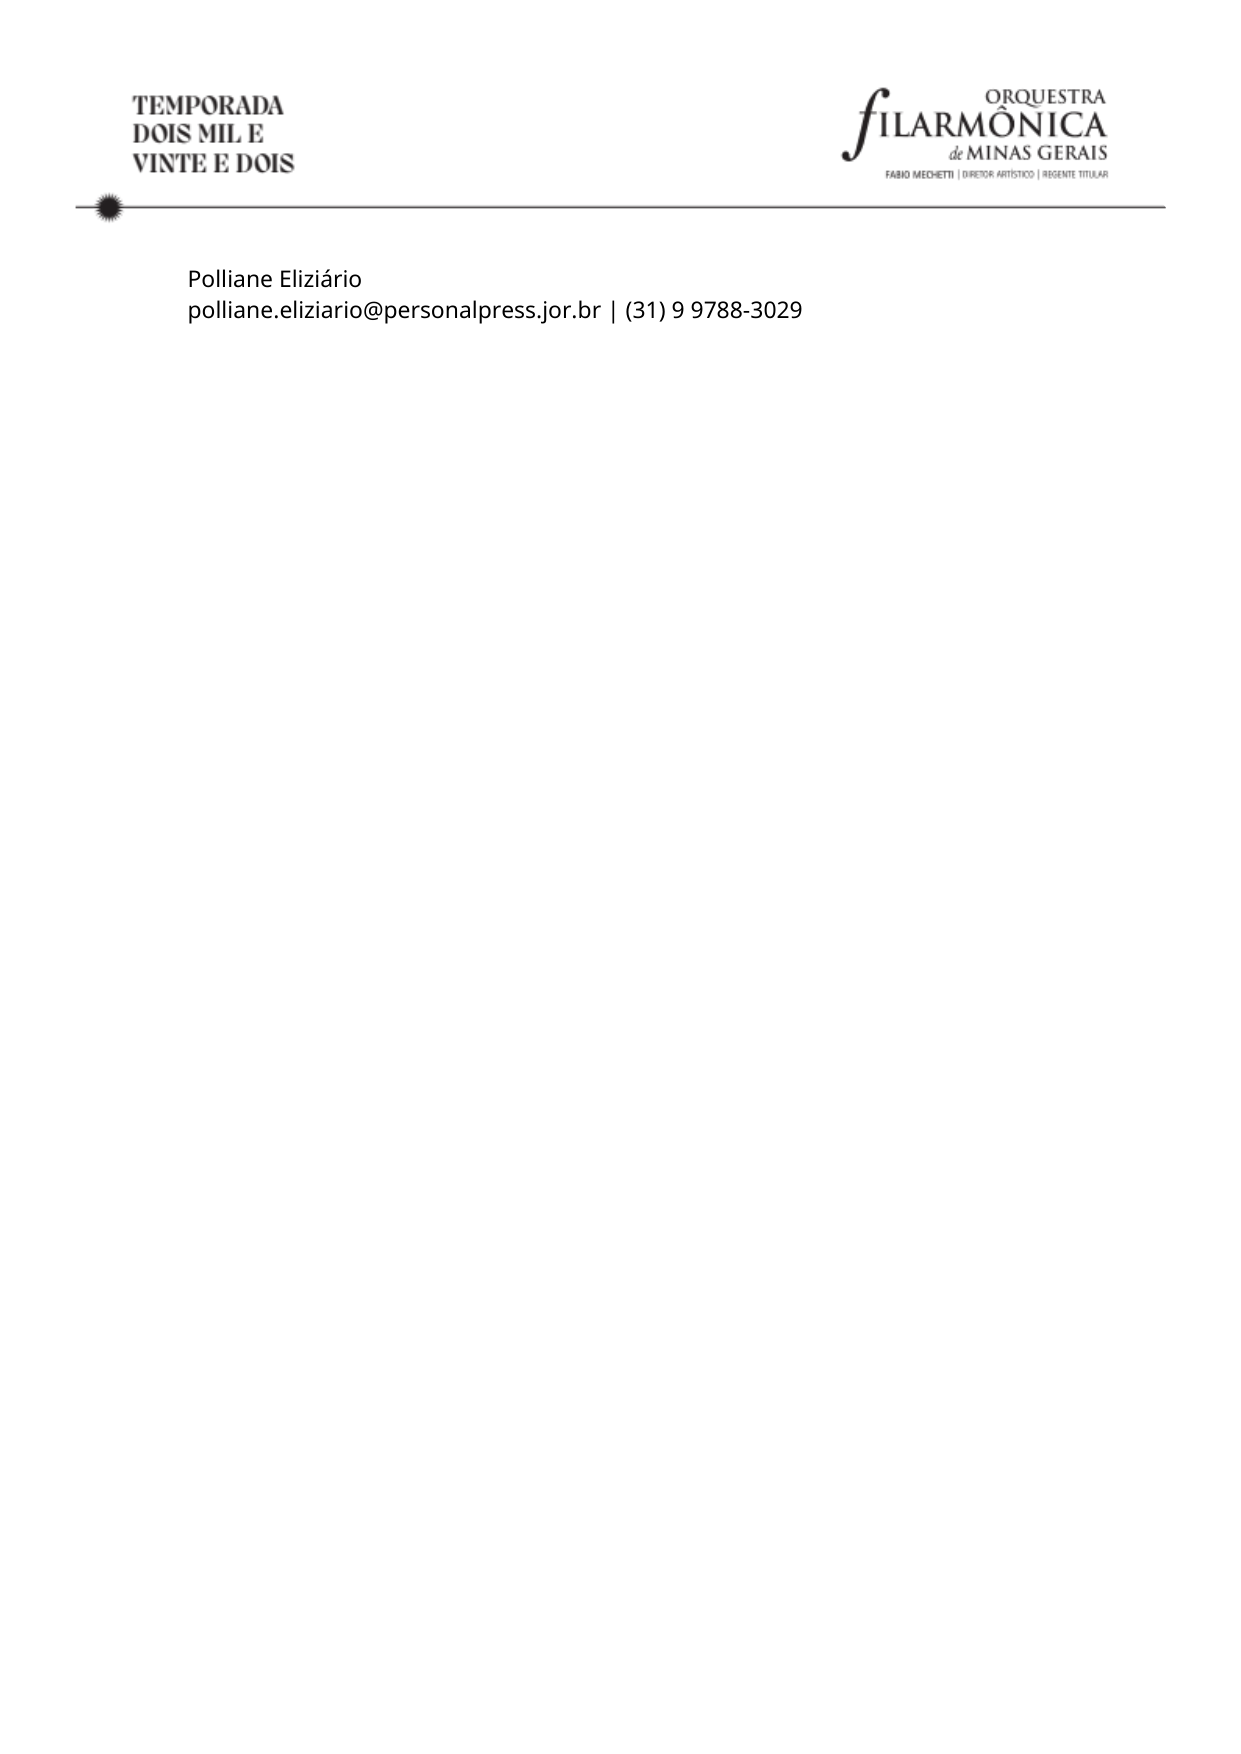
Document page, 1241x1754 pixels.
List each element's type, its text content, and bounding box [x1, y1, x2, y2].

text polliane.eliziario@personalpress.jor.br | (31) 9 9788-3029 [187, 294, 1053, 325]
text Polliane Eliziário [187, 262, 1053, 294]
